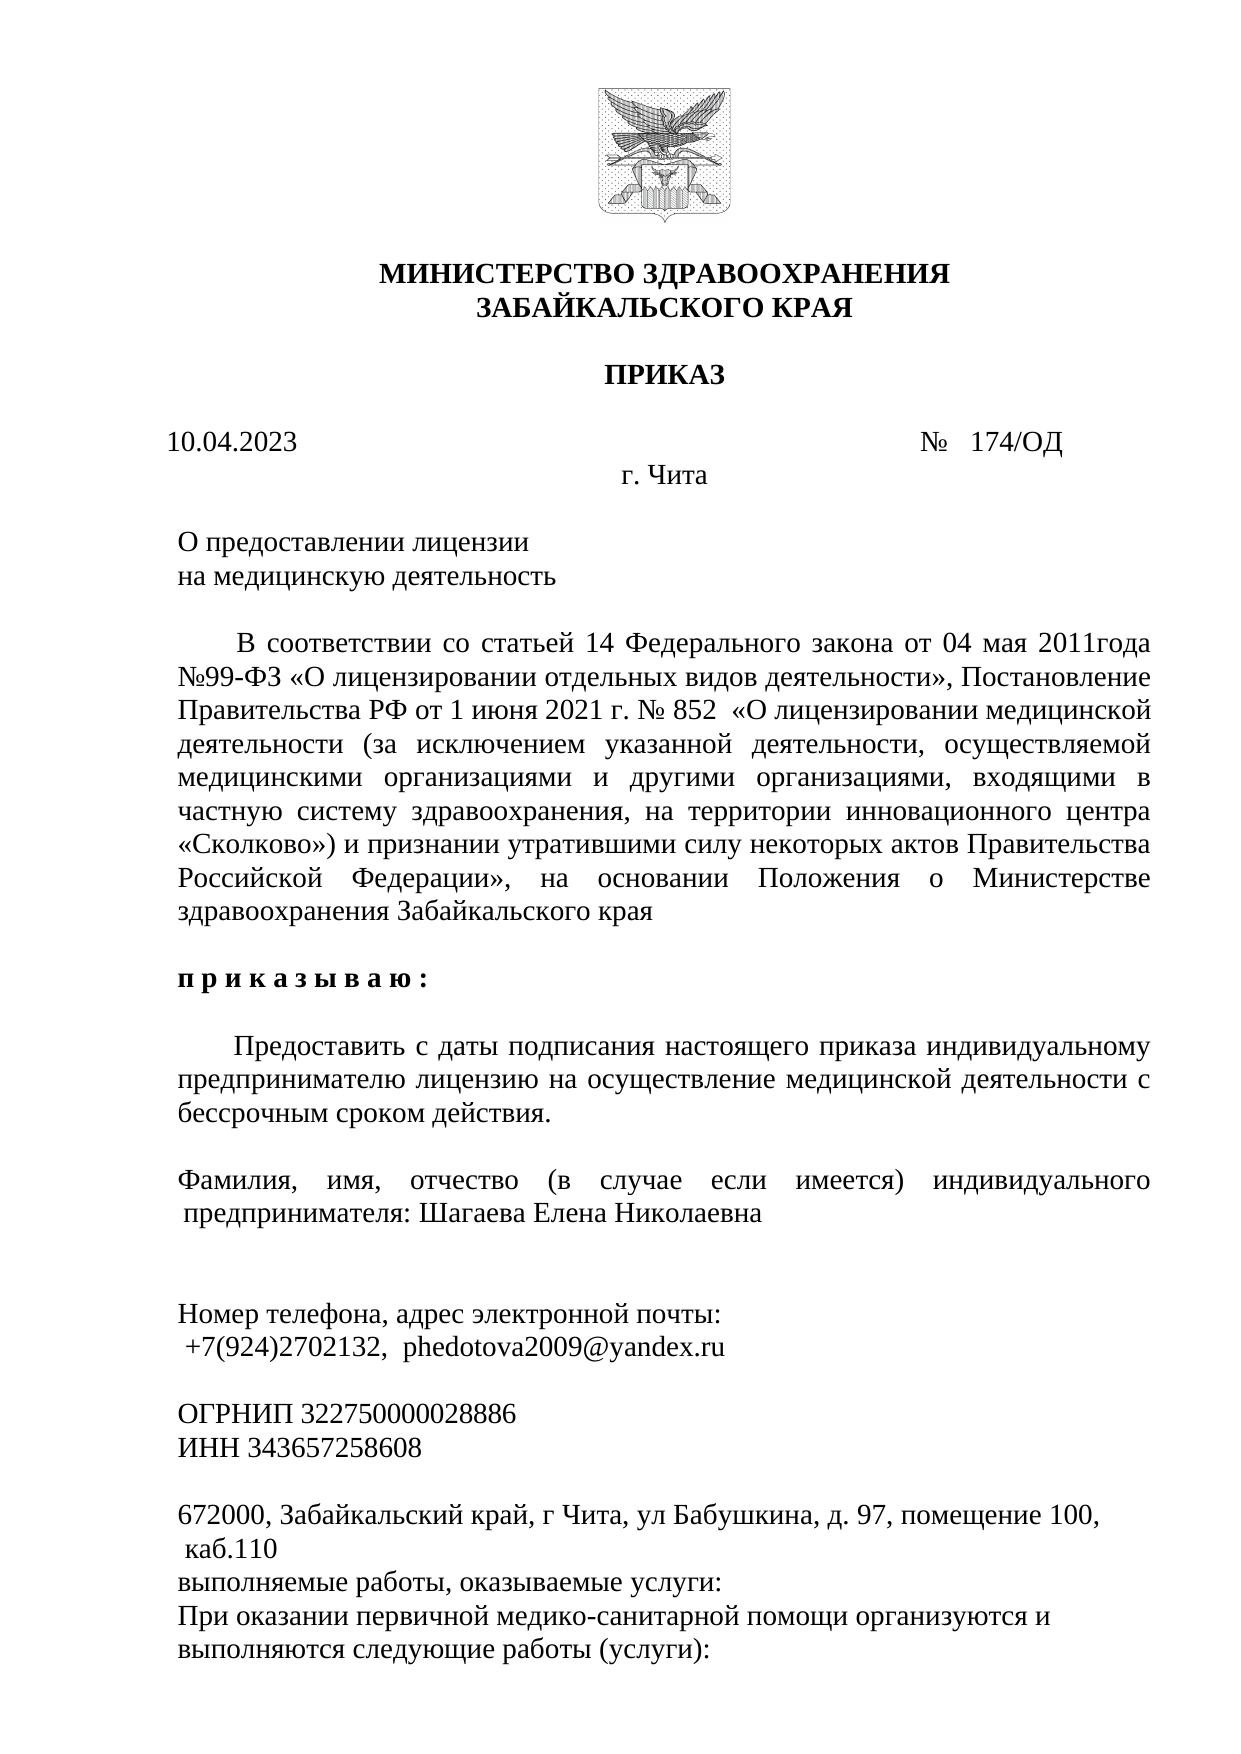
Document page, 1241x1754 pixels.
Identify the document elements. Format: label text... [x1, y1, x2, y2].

text ИНН 343657258608 [177, 1430, 1152, 1464]
table_header № [418, 424, 959, 457]
text При оказании первичной медико-санитарной помощи организуются и выполняются следующие работы (услуги): [177, 1598, 1152, 1665]
text Номер телефона, адрес электронной почты: [177, 1296, 1152, 1329]
text каб.110 [177, 1531, 1152, 1564]
text на медицинскую деятельность [177, 558, 1152, 592]
text В соответствии со статьей 14 Федерального закона от 04 мая 2011года №99-ФЗ «О лицензировании отдельных видов деятельности», Постановление Правительства РФ от 1 июня 2021 г. № 852 «О лицензировании медицинской деятельности (за исключением указанной деятельности, осуществляемой медицинскими организациями и другими организациями, входящими в частную систему здравоохранения, на территории инновационного центра «Сколково») и признании утратившими силу некоторых актов Правительства Российской Федерации», на основании Положения о Министерстве здравоохранения Забайкальского края [177, 625, 1152, 927]
text ПРИКАЗ [177, 357, 1152, 390]
text Предоставить с даты подписания настоящего приказа индивидуальному предпринимателю лицензию на осуществление медицинской деятельности с бессрочным сроком действия. [177, 1028, 1152, 1128]
text выполняемые работы, оказываемые услуги: [177, 1564, 1152, 1598]
text ОГРНИП 322750000028886 [177, 1397, 1152, 1430]
text ЗАБАЙКАЛЬСКОГО КРАЯ [177, 290, 1152, 323]
text 672000, Забайкальский край, г Чита, ул Бабушкина, д. 97, помещение 100, [177, 1497, 1152, 1531]
text г. Чита [177, 457, 1152, 491]
text п р и к а з ы в а ю : [177, 961, 1142, 994]
table_header 10.04.2023 [155, 424, 417, 457]
table_header 174/ОД [959, 424, 1152, 457]
text Фамилия, имя, отчество (в случае если имеется) индивидуального предпринимателя: Шагаева Елена Николаевна [177, 1162, 1152, 1229]
text МИНИСТеРство здравоохранения [177, 256, 1152, 290]
text +7(924)2702132, phedotova2009@yandex.ru [177, 1329, 1152, 1363]
text О предоставлении лицензии [177, 524, 1152, 558]
